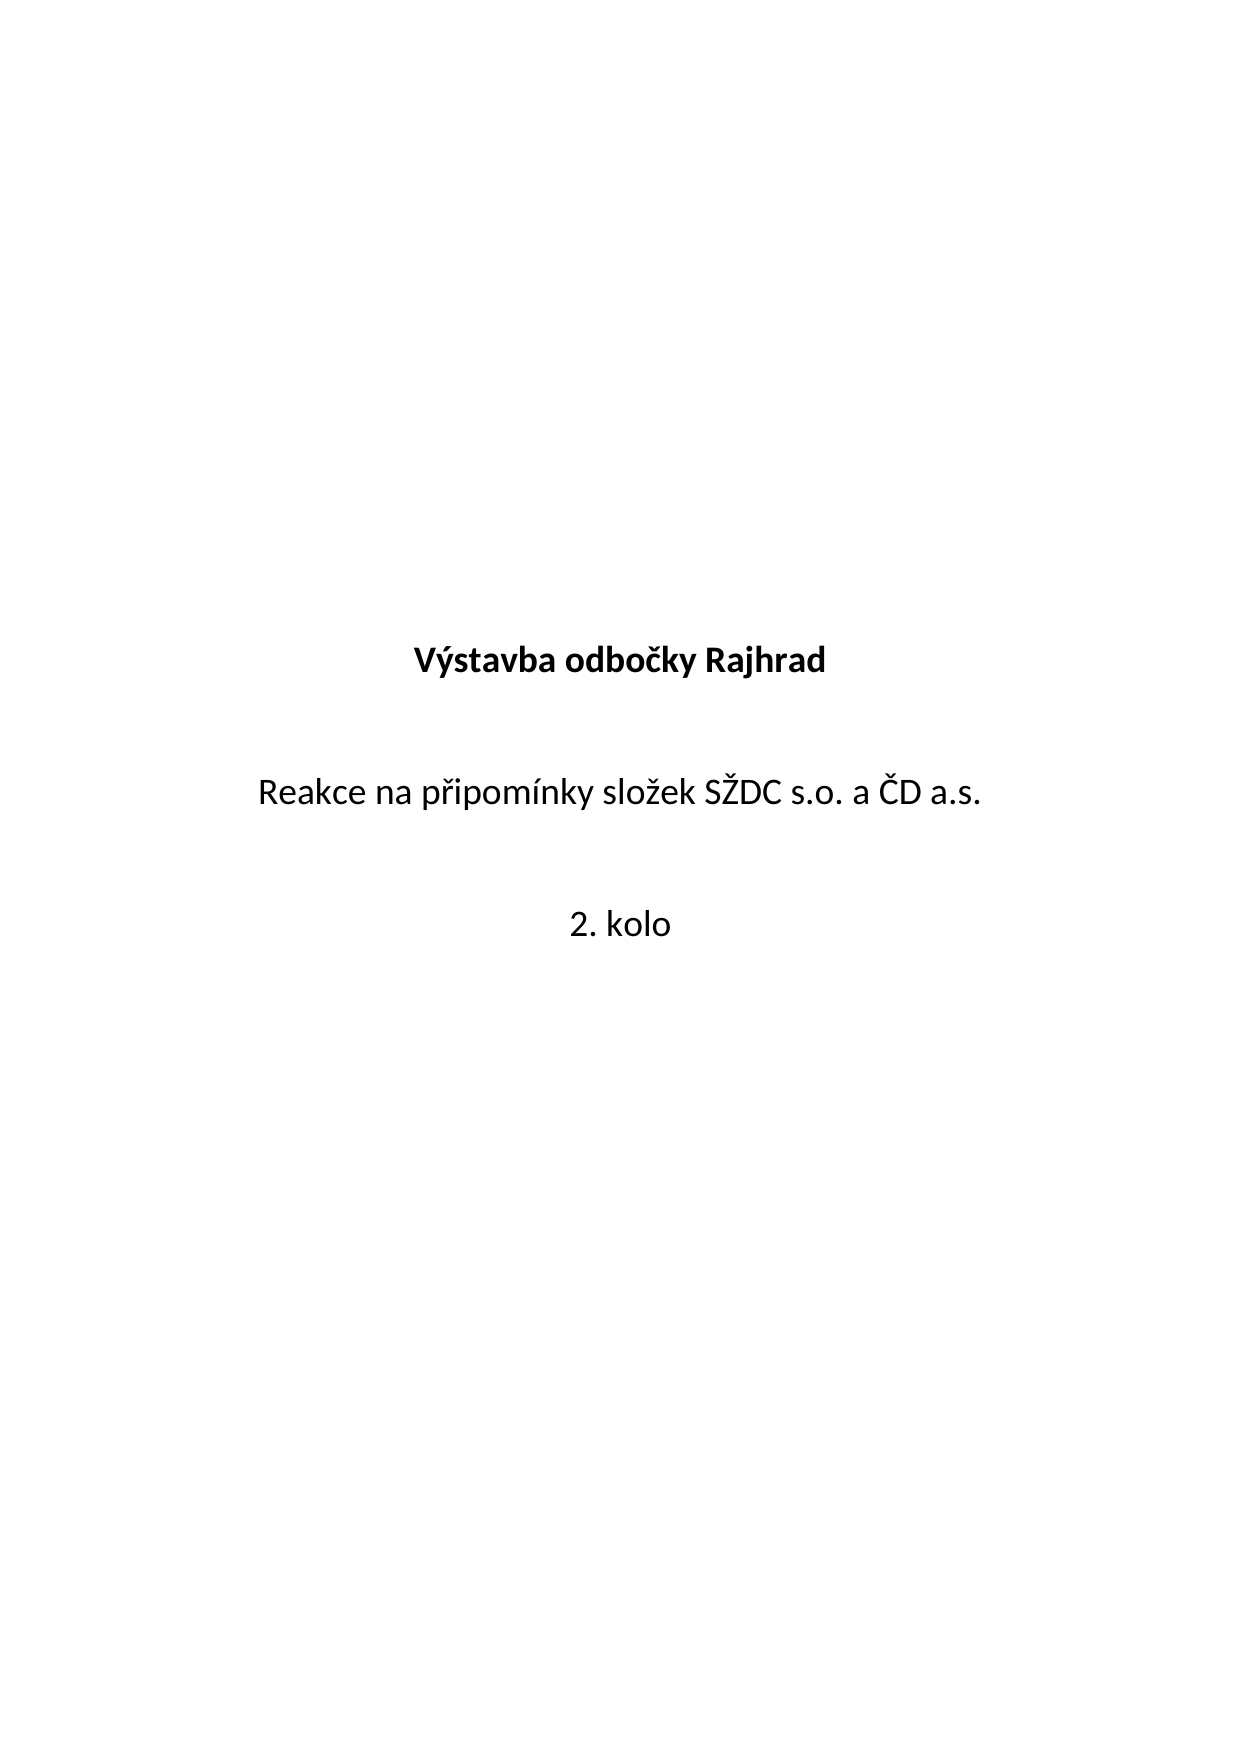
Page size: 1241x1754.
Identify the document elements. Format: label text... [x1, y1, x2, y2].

text Výstavba odbočky Rajhrad [148, 636, 1093, 681]
text 2. kolo [148, 900, 1093, 946]
text Reakce na připomínky složek SŽDC s.o. a ČD a.s. [148, 768, 1093, 814]
